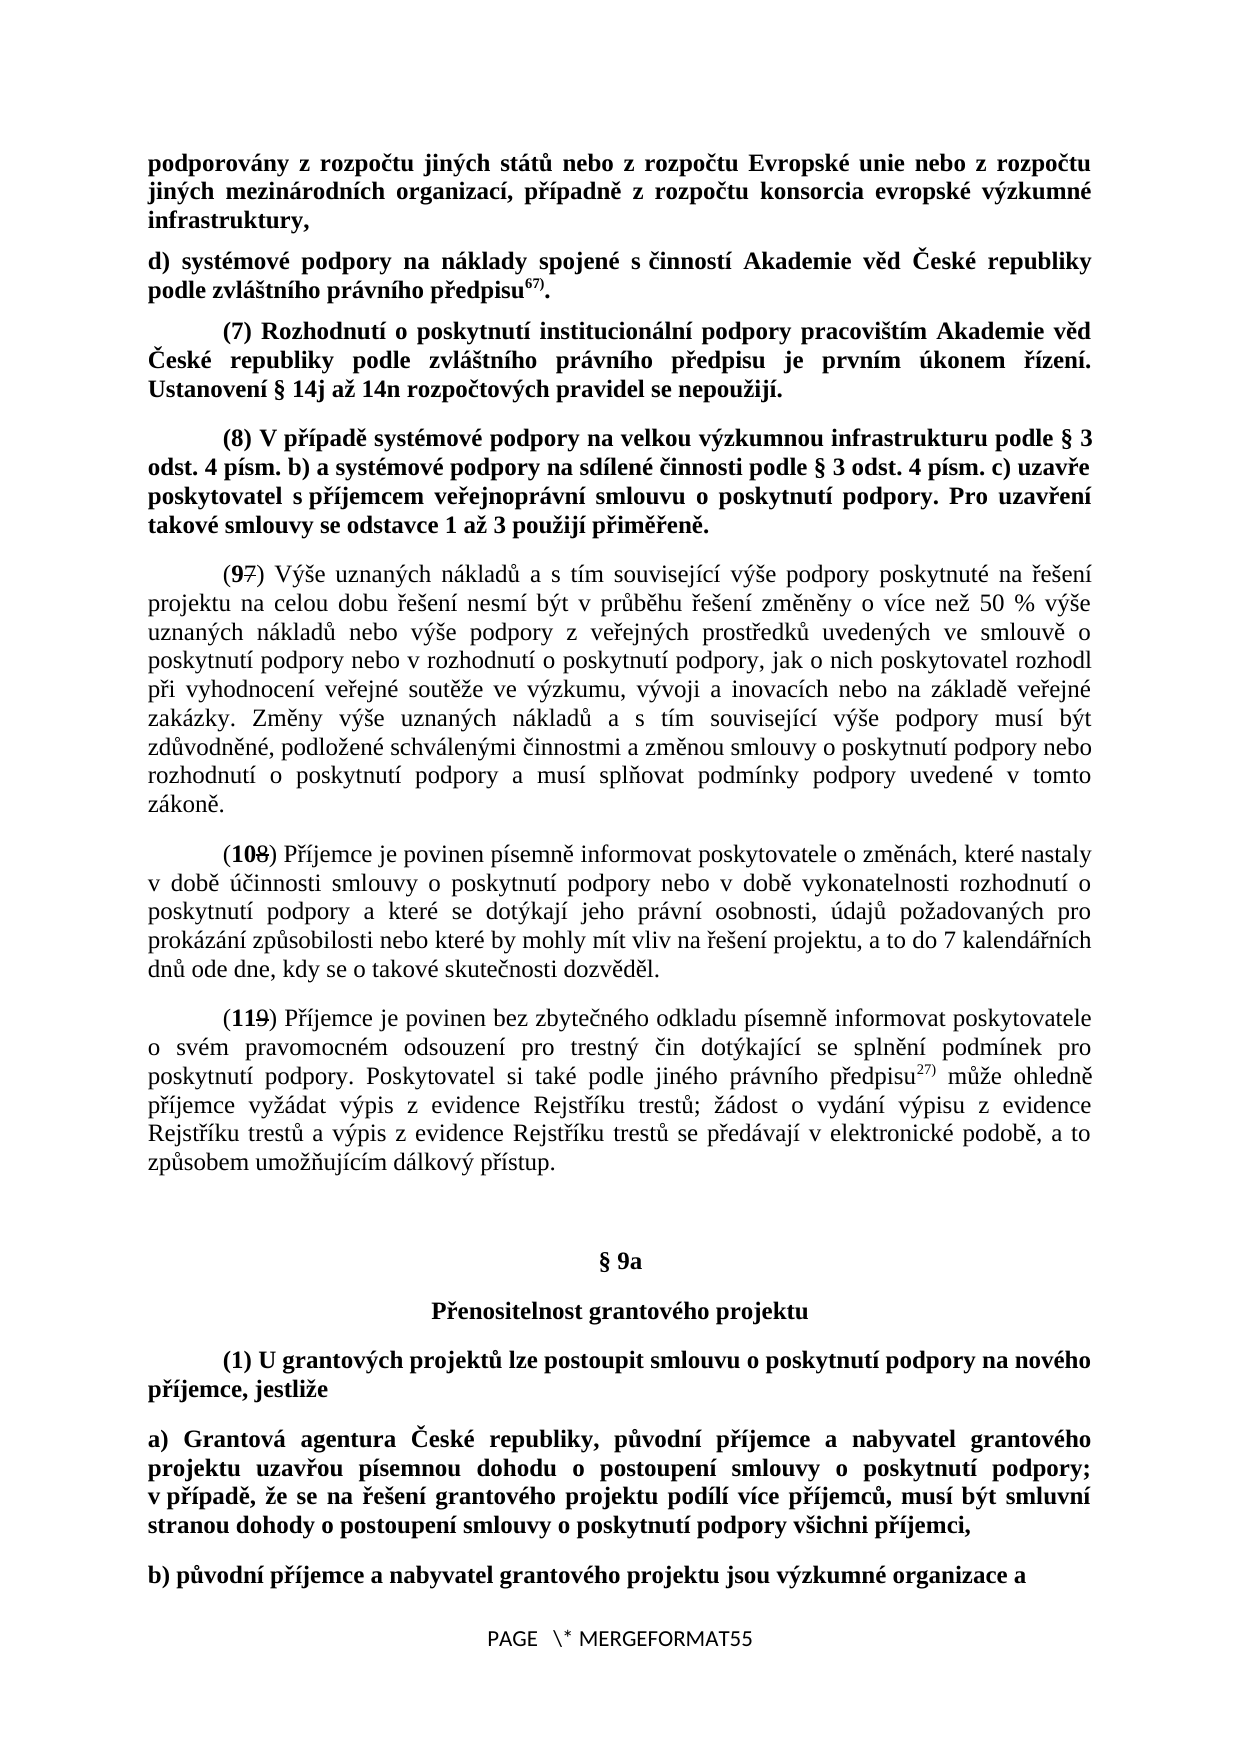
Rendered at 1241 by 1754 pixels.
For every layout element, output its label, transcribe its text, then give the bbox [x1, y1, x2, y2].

text (1) U grantových projektů lze postoupit smlouvu o poskytnutí podpory na nového příjemce, jestliže [148, 1346, 1092, 1403]
text (97) Výše uznaných nákladů a s tím související výše podpory poskytnuté na řešení projektu na celou dobu řešení nesmí být v průběhu řešení změněny o více než 50 % výše uznaných nákladů nebo výše podpory z veřejných prostředků uvedených ve smlouvě o poskytnutí podpory nebo v rozhodnutí o poskytnutí podpory, jak o nich poskytovatel rozhodl při vyhodnocení veřejné soutěže ve výzkumu, vývoji a inovacích nebo na základě veřejné zakázky. Změny výše uznaných nákladů a s tím související výše podpory musí být zdůvodněné, podložené schválenými činnostmi a změnou smlouvy o poskytnutí podpory nebo rozhodnutí o poskytnutí podpory a musí splňovat podmínky podpory uvedené v tomto zákoně. [148, 559, 1092, 818]
text a) Grantová agentura České republiky, původní příjemce a nabyvatel grantového projektu uzavřou písemnou dohodu o postoupení smlouvy o poskytnutí podpory; v případě, že se na řešení grantového projektu podílí více příjemců, musí být smluvní stranou dohody o postoupení smlouvy o poskytnutí podpory všichni příjemci, [148, 1424, 1092, 1539]
text (8) V případě systémové podpory na velkou výzkumnou infrastrukturu podle § 3 odst. 4 písm. b) a systémové podpory na sdílené činnosti podle § 3 odst. 4 písm. c) uzavře poskytovatel s příjemcem veřejnoprávní smlouvu o poskytnutí podpory. Pro uzavření takové smlouvy se odstavce 1 až 3 použijí přiměřeně. [148, 423, 1092, 538]
text (119) Příjemce je povinen bez zbytečného odkladu písemně informovat poskytovatele o svém pravomocném odsouzení pro trestný čin dotýkající se splnění podmínek pro poskytnutí podpory. Poskytovatel si také podle jiného právního předpisu27) může ohledně příjemce vyžádat výpis z evidence Rejstříku trestů; žádost o vydání výpisu z evidence Rejstříku trestů a výpis z evidence Rejstříku trestů se předávají v elektronické podobě, a to způsobem umožňujícím dálkový přístup. [148, 1003, 1092, 1176]
text Přenositelnost grantového projektu [148, 1296, 1092, 1325]
text (7) Rozhodnutí o poskytnutí institucionální podpory pracovištím Akademie věd České republiky podle zvláštního právního předpisu je prvním úkonem řízení. Ustanovení § 14j až 14n rozpočtových pravidel se nepoužijí. [148, 316, 1092, 403]
text (108) Příjemce je povinen písemně informovat poskytovatele o změnách, které nastaly v době účinnosti smlouvy o poskytnutí podpory nebo v době vykonatelnosti rozhodnutí o poskytnutí podpory a které se dotýkají jeho právní osobnosti, údajů požadovaných pro prokázání způsobilosti nebo které by mohly mít vliv na řešení projektu, a to do 7 kalendářních dnů ode dne, kdy se o takové skutečnosti dozvěděl. [148, 839, 1092, 983]
text § 9a [148, 1246, 1092, 1275]
text b) původní příjemce a nabyvatel grantového projektu jsou výzkumné organizace a [148, 1560, 1092, 1588]
text d) systémové podpory na náklady spojené s činností Akademie věd České republiky podle zvláštního právního předpisu67). [148, 246, 1092, 304]
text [148, 148, 1092, 234]
